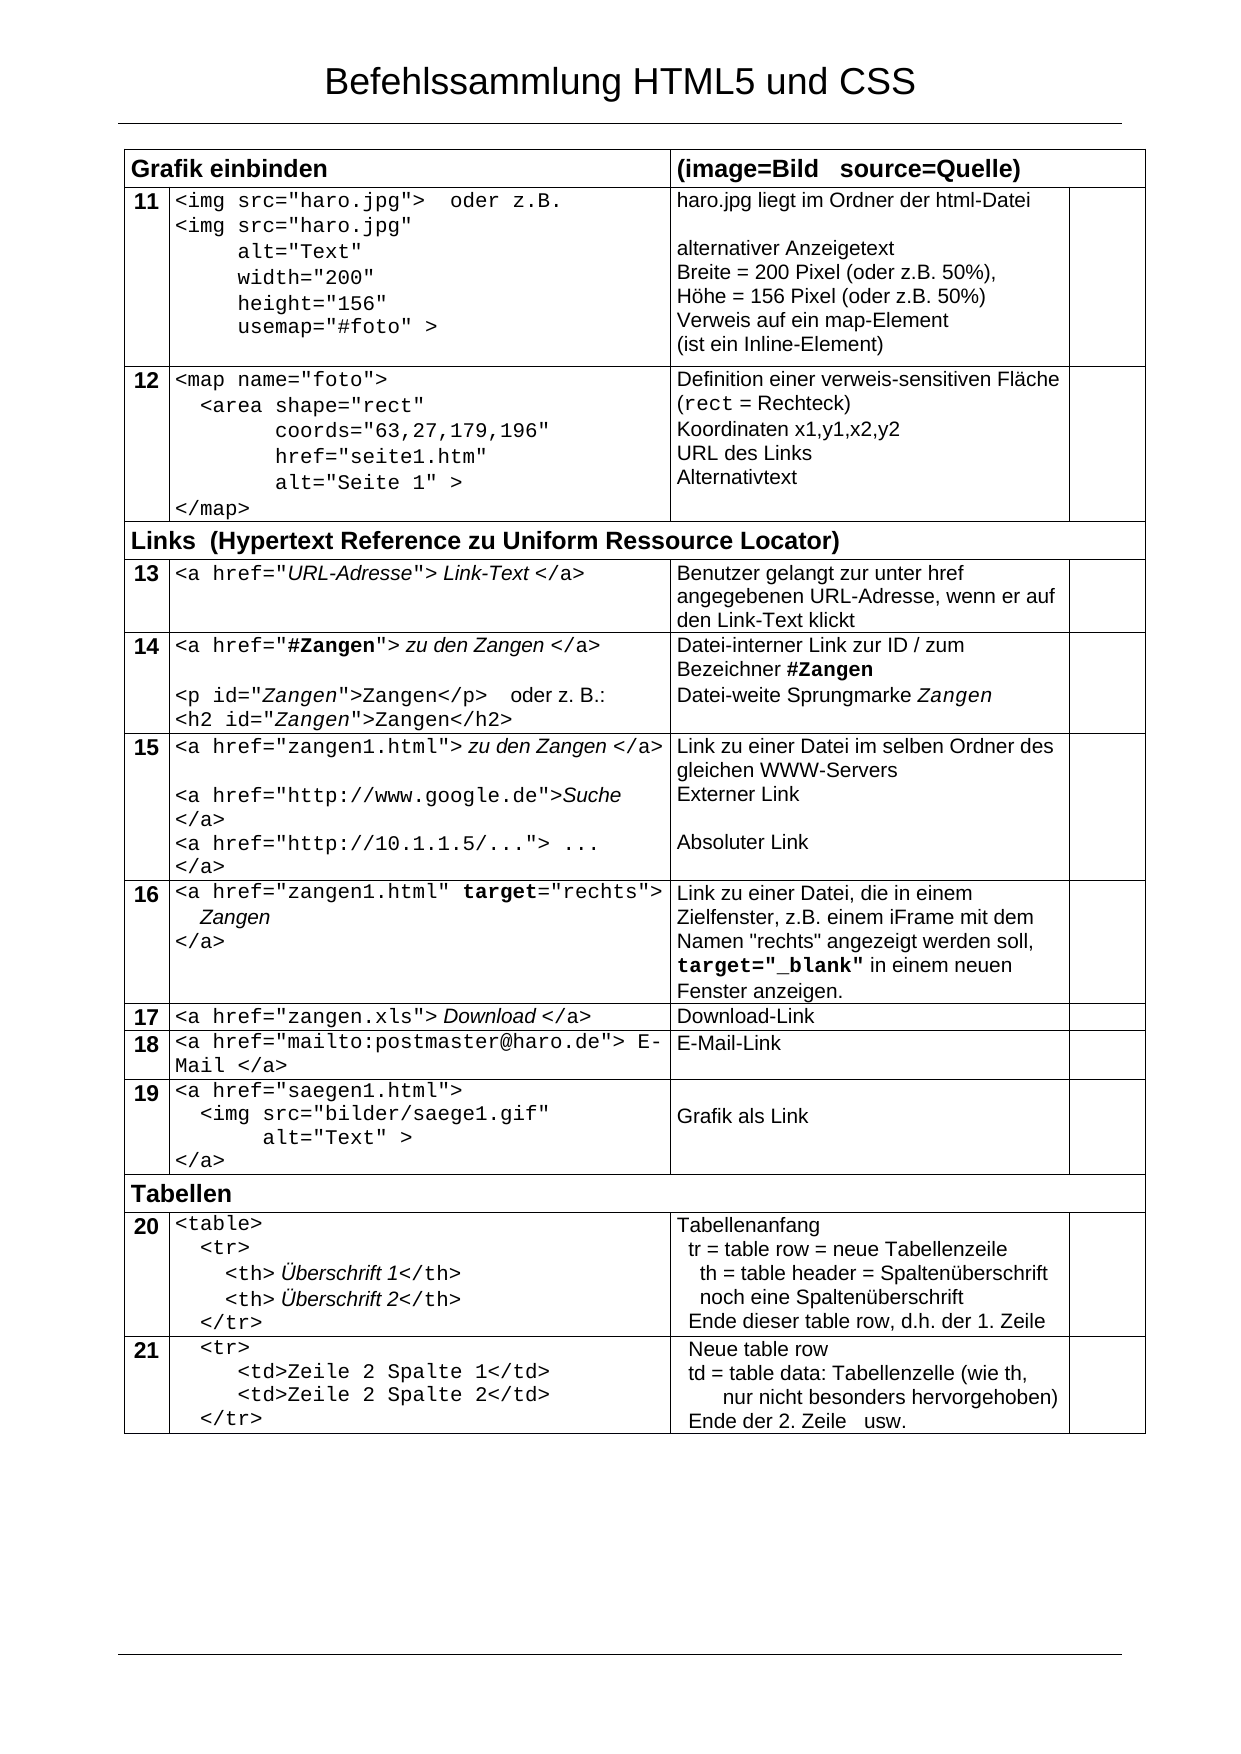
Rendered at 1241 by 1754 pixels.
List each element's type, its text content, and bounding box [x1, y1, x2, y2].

table_cell [1070, 1031, 1145, 1078]
table_cell [1070, 1337, 1145, 1433]
table_cell [1070, 881, 1145, 1003]
table_cell Benutzer gelangt zur unter href angegebenen URL-Adresse, wenn er auf den Link-Text klickt [671, 560, 1069, 632]
table_cell <a href="zangen.xls"> Download </a> [170, 1004, 670, 1030]
table_cell Link zu einer Datei, die in einem Zielfenster, z.B. einem iFrame mit dem Namen "rechts" angezeigt werden soll, target="_blank" in einem neuen Fenster anzeigen. [671, 881, 1069, 1003]
table_cell 14 [125, 633, 169, 733]
table_cell Datei-interner Link zur ID / zum Bezeichner #Zangen Datei-weite Sprungmarke Zangen [671, 633, 1069, 733]
table_cell haro.jpg liegt im Ordner der html-Datei alternativer Anzeigetext Breite = 200 Pixel (oder z.B. 50%), Höhe = 156 Pixel (oder z.B. 50%) Verweis auf ein map-Element (ist ein Inline-Element) [671, 188, 1069, 366]
table_cell [1070, 1213, 1145, 1336]
table_cell [1070, 188, 1145, 366]
table_cell [1070, 1004, 1145, 1030]
table_cell 12 [125, 367, 169, 521]
table_cell 15 [125, 734, 169, 880]
table_cell <a href="zangen1.html"> zu den Zangen </a> <a href="http://www.google.de">Suche </a> <a href="http://10.1.1.5/..."> ... </a> [170, 734, 670, 880]
table_cell <a href="#Zangen"> zu den Zangen </a> <p id="Zangen">Zangen</p> oder z. B.: <h2 id="Zangen">Zangen</h2> [170, 633, 670, 733]
table_cell [1070, 633, 1145, 733]
table_cell <a href="saegen1.html"> <img src="bilder/saege1.gif" alt="Text" > </a> [170, 1080, 670, 1174]
table_cell 18 [125, 1031, 169, 1078]
table_cell 16 [125, 881, 169, 1003]
table_header (image=Bild source=Quelle) [671, 150, 1145, 187]
table_cell [1070, 734, 1145, 880]
table_cell E-Mail-Link [671, 1031, 1069, 1078]
table_cell [1070, 367, 1145, 521]
table_cell Definition einer verweis-sensitiven Fläche (rect = Rechteck) Koordinaten x1,y1,x2,y2 URL des Links Alternativtext [671, 367, 1069, 521]
table_cell Links (Hypertext Reference zu Uniform Ressource Locator) [125, 522, 1145, 559]
table_cell Neue table row td = table data: Tabellenzelle (wie th, nur nicht besonders hervorgehoben) Ende der 2. Zeile usw. [671, 1337, 1069, 1433]
table_cell [1070, 560, 1145, 632]
table_cell <img src="haro.jpg"> oder z.B. <img src="haro.jpg" alt="Text" width="200" height="156" usemap="#foto" > [170, 188, 670, 366]
table_cell 19 [125, 1080, 169, 1174]
table_cell 13 [125, 560, 169, 632]
table_cell 20 [125, 1213, 169, 1336]
table_cell <map name="foto"> <area shape="rect" coords="63,27,179,196" href="seite1.htm" alt="Seite 1" > </map> [170, 367, 670, 521]
table_cell 11 [125, 188, 169, 366]
table_cell Tabellen [125, 1175, 1145, 1212]
table_cell <tr> <td>Zeile 2 Spalte 1</td> <td>Zeile 2 Spalte 2</td> </tr> [170, 1337, 670, 1433]
table_cell <a href="URL-Adresse"> Link-Text </a> [170, 560, 670, 632]
table_cell <table> <tr> <th> Überschrift 1</th> <th> Überschrift 2</th> </tr> [170, 1213, 670, 1336]
table_cell [1070, 1080, 1145, 1174]
table_cell <a href="zangen1.html" target="rechts"> Zangen </a> [170, 881, 670, 1003]
table_cell Tabellenanfang tr = table row = neue Tabellenzeile th = table header = Spaltenüberschrift noch eine Spaltenüberschrift Ende dieser table row, d.h. der 1. Zeile [671, 1213, 1069, 1336]
table_cell Grafik als Link [671, 1080, 1069, 1174]
table_cell Link zu einer Datei im selben Ordner des gleichen WWW-Servers Externer Link Absoluter Link [671, 734, 1069, 880]
table_header Grafik einbinden [125, 150, 670, 187]
table_cell 21 [125, 1337, 169, 1433]
table_cell 17 [125, 1004, 169, 1030]
table_cell Download-Link [671, 1004, 1069, 1030]
table_cell <a href="mailto:postmaster@haro.de"> E-Mail </a> [170, 1031, 670, 1078]
